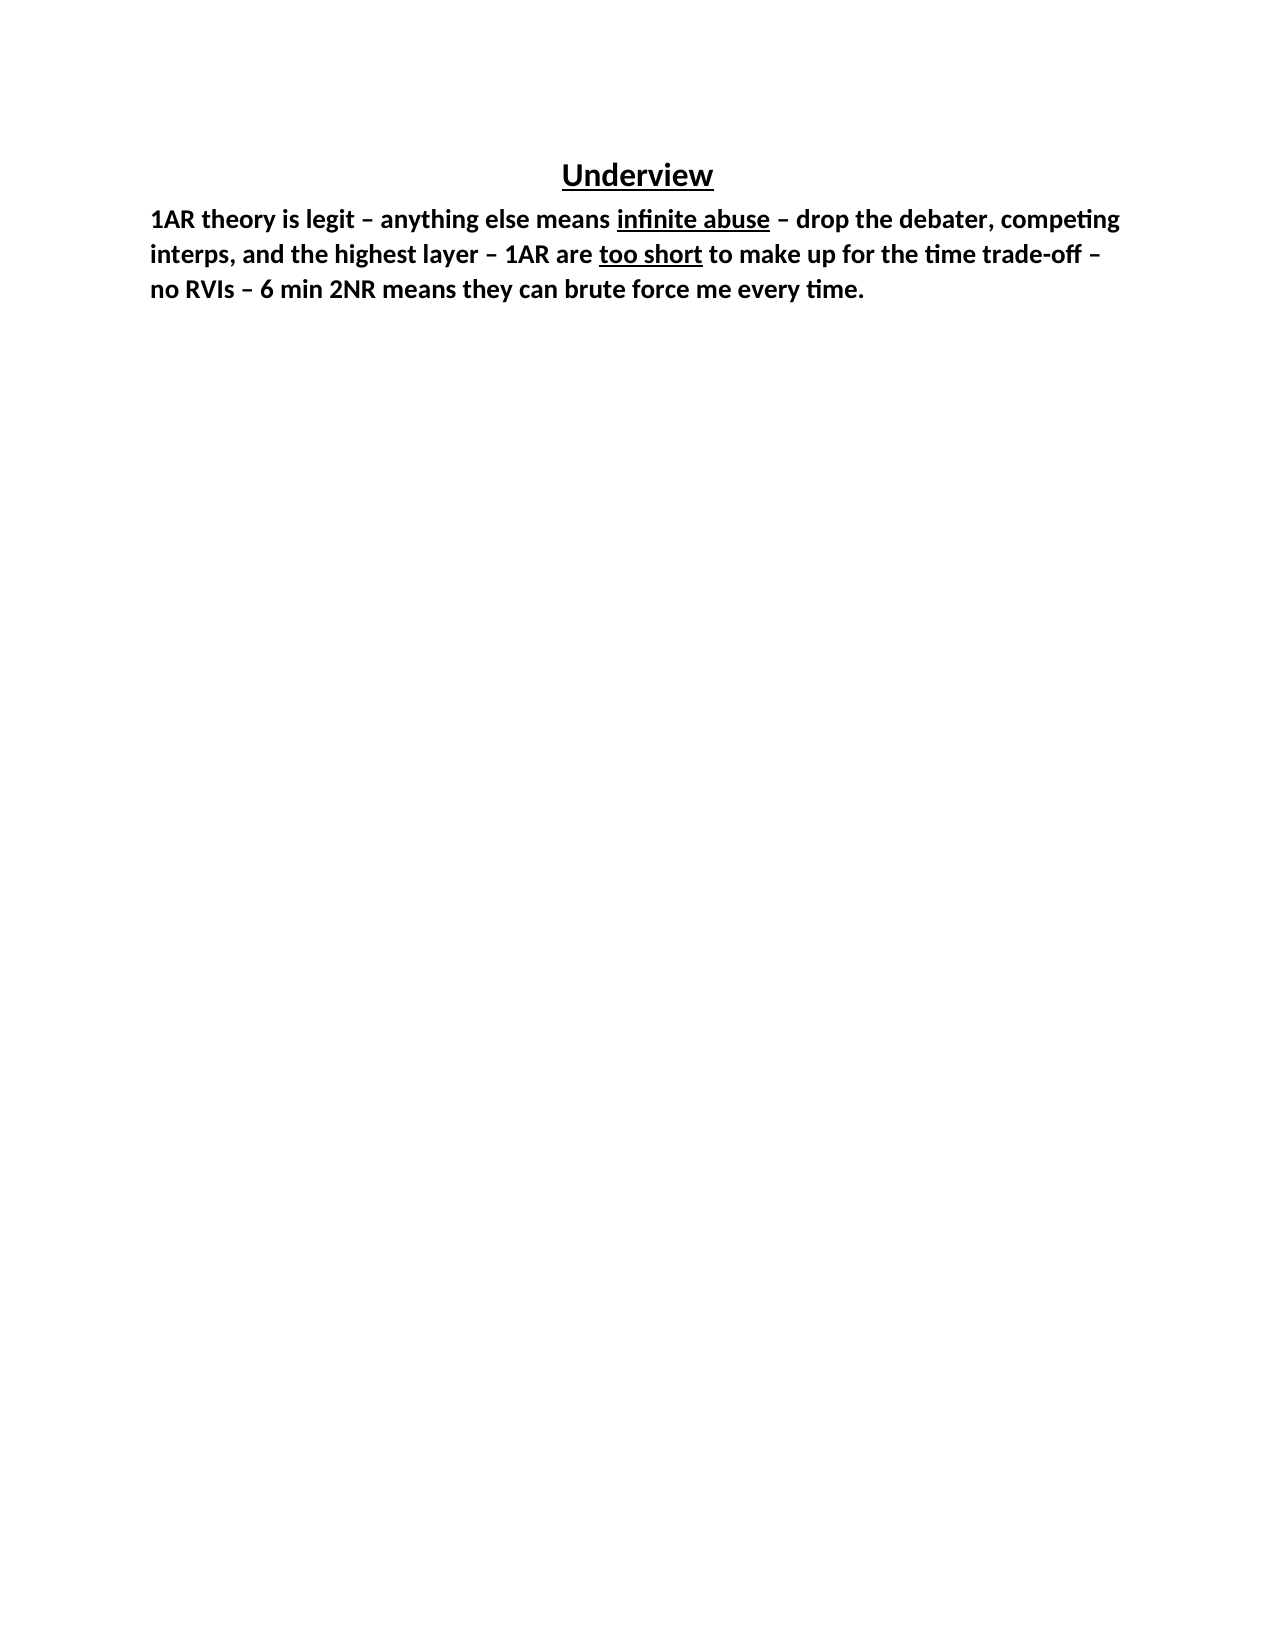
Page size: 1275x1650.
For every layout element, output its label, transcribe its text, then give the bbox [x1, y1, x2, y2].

subtitle Underview [150, 154, 1125, 195]
subtitle 1AR theory is legit – anything else means infinite abuse – drop the debater, competing interps, and the highest layer – 1AR are too short to make up for the time trade-off – no RVIs – 6 min 2NR means they can brute force me every time. [150, 202, 1125, 305]
